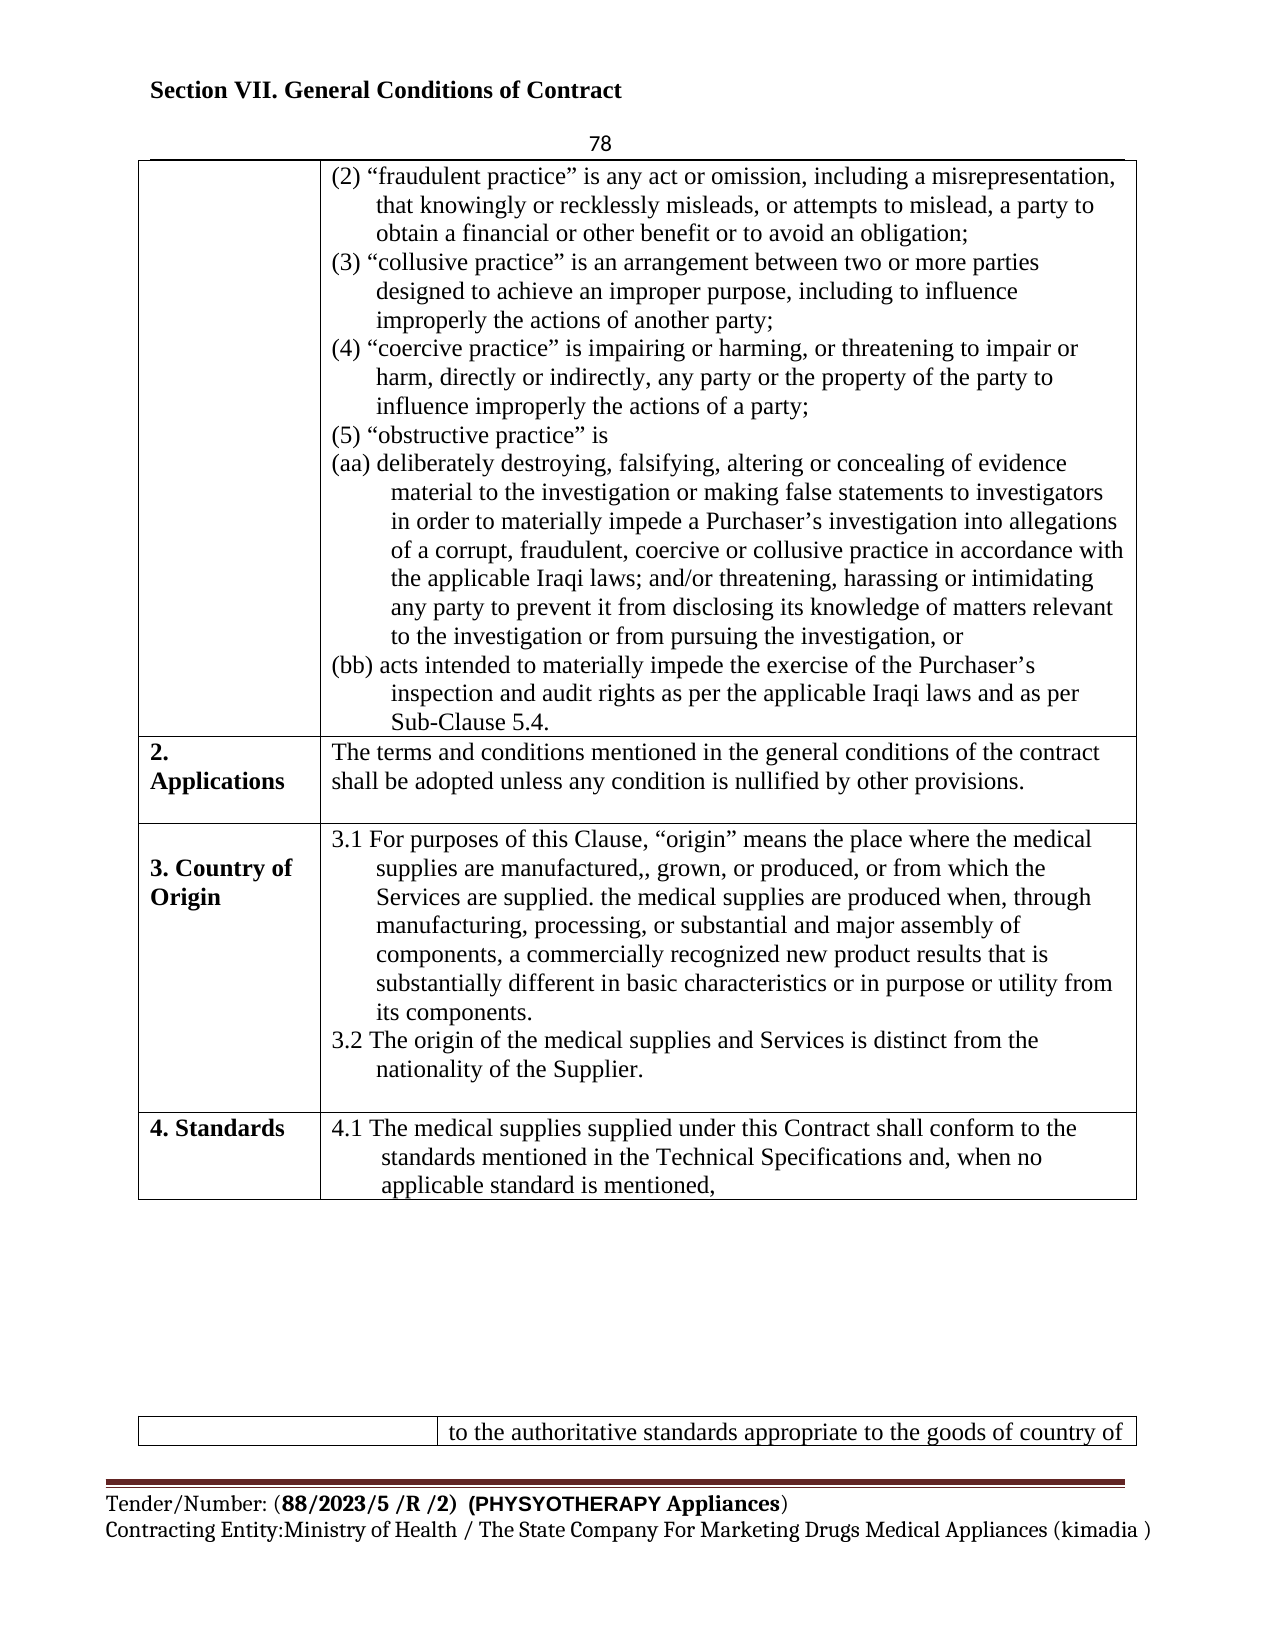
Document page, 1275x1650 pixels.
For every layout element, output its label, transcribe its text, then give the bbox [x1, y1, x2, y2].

table_cell 3. Country of Origin [139, 824, 320, 1112]
table_cell 2. Applications [139, 737, 320, 823]
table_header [438, 1417, 1136, 1445]
table_header [139, 1417, 437, 1445]
table_cell The terms and conditions mentioned in the general conditions of the contract shall be adopted unless any condition is nullified by other provisions. [321, 737, 1136, 823]
table_cell 4. Standards [139, 1113, 320, 1199]
table_cell 4.1 The medical supplies supplied under this Contract shall conform to the standards mentioned in the Technical Specifications and, when no applicable standard is mentioned, [321, 1113, 1136, 1199]
table_cell 3.1 For purposes of this Clause, “origin” means the place where the medical supplies are manufactured,, grown, or produced, or from which the Services are supplied. the medical supplies are produced when, through manufacturing, processing, or substantial and major assembly of components, a commercially recognized new product results that is substantially different in basic characteristics or in purpose or utility from its components. 3.2 The origin of the medical supplies and Services is distinct from the nationality of the Supplier. [321, 824, 1136, 1112]
table_cell [139, 161, 320, 736]
